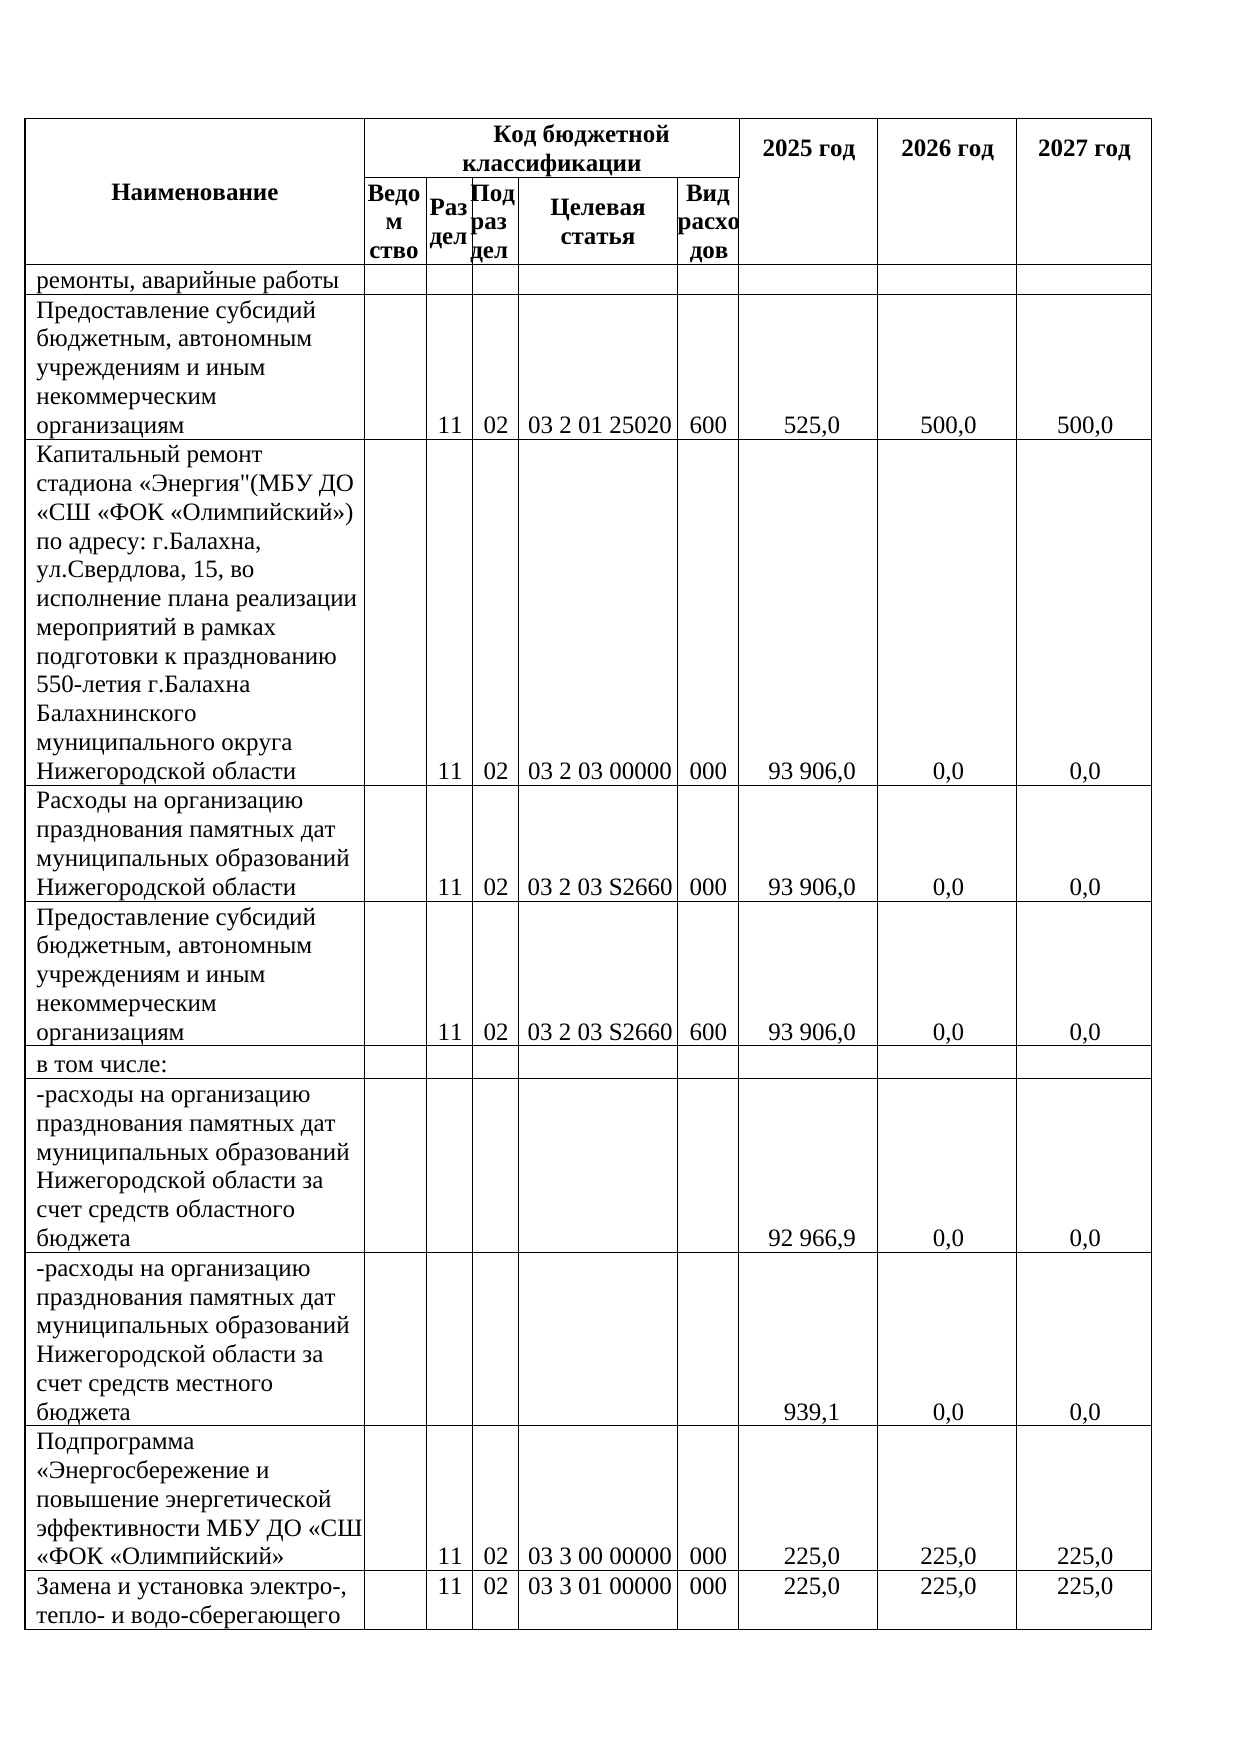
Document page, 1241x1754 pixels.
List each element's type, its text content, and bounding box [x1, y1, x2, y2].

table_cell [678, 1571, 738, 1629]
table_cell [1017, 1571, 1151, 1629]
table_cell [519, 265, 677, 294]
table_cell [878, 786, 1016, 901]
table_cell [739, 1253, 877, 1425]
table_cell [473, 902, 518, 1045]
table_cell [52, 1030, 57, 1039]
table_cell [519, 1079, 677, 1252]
table_cell Целевая статья [519, 178, 677, 264]
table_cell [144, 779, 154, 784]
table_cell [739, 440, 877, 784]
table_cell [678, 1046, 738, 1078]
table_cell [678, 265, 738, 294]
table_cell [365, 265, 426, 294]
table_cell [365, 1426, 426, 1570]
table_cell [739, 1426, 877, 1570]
table_cell Вид расходов [678, 178, 738, 264]
table_header 2026 год [878, 119, 1016, 177]
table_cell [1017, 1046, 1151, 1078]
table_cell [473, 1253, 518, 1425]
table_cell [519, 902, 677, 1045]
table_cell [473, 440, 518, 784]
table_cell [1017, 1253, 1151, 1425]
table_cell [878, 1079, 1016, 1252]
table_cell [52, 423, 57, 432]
table_cell [878, 177, 1016, 264]
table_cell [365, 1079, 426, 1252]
table_header 2025 год [740, 119, 877, 177]
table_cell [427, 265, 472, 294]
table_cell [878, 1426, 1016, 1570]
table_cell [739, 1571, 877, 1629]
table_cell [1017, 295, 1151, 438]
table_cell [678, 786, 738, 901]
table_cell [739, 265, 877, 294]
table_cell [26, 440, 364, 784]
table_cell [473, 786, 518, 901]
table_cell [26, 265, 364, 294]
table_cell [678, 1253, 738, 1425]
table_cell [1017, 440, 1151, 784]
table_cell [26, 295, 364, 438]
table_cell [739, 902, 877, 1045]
table_cell [1017, 177, 1151, 264]
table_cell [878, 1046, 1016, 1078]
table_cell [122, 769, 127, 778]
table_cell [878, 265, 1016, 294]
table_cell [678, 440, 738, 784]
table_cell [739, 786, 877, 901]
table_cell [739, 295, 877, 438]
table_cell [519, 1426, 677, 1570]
table_cell Под раз дел [473, 178, 518, 264]
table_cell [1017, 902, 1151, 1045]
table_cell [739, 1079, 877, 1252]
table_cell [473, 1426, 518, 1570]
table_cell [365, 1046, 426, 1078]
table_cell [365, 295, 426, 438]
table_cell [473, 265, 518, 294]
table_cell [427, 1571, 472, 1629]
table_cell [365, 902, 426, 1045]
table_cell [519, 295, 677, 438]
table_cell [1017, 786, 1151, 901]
table_cell Раз дел [427, 178, 472, 264]
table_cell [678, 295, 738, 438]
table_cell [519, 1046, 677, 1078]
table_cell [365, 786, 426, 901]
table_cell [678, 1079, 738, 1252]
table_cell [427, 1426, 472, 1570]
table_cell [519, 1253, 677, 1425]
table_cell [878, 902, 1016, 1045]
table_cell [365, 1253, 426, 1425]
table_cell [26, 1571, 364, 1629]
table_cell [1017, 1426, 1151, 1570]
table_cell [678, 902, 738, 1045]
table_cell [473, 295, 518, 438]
table_header 2027 год [1017, 119, 1151, 177]
table_cell Ведом ство [365, 178, 426, 264]
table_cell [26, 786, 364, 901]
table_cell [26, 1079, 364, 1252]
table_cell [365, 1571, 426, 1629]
table_header Наименование [26, 119, 364, 264]
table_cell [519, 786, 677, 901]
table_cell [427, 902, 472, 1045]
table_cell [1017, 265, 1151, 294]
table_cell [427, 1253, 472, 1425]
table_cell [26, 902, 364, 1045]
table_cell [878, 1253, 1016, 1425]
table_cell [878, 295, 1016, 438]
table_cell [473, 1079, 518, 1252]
table_cell [739, 177, 877, 264]
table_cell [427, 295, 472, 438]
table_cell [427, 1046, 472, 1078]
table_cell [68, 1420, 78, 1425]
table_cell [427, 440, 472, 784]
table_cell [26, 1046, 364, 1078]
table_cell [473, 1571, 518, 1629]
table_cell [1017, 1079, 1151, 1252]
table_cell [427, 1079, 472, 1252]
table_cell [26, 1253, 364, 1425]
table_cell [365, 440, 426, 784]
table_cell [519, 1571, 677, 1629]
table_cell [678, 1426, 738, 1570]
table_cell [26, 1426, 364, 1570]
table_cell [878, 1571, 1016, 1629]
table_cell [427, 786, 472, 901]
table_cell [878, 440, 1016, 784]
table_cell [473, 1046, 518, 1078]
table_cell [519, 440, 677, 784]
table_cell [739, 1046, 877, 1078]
table_header Код бюджетной классификации [365, 119, 739, 177]
